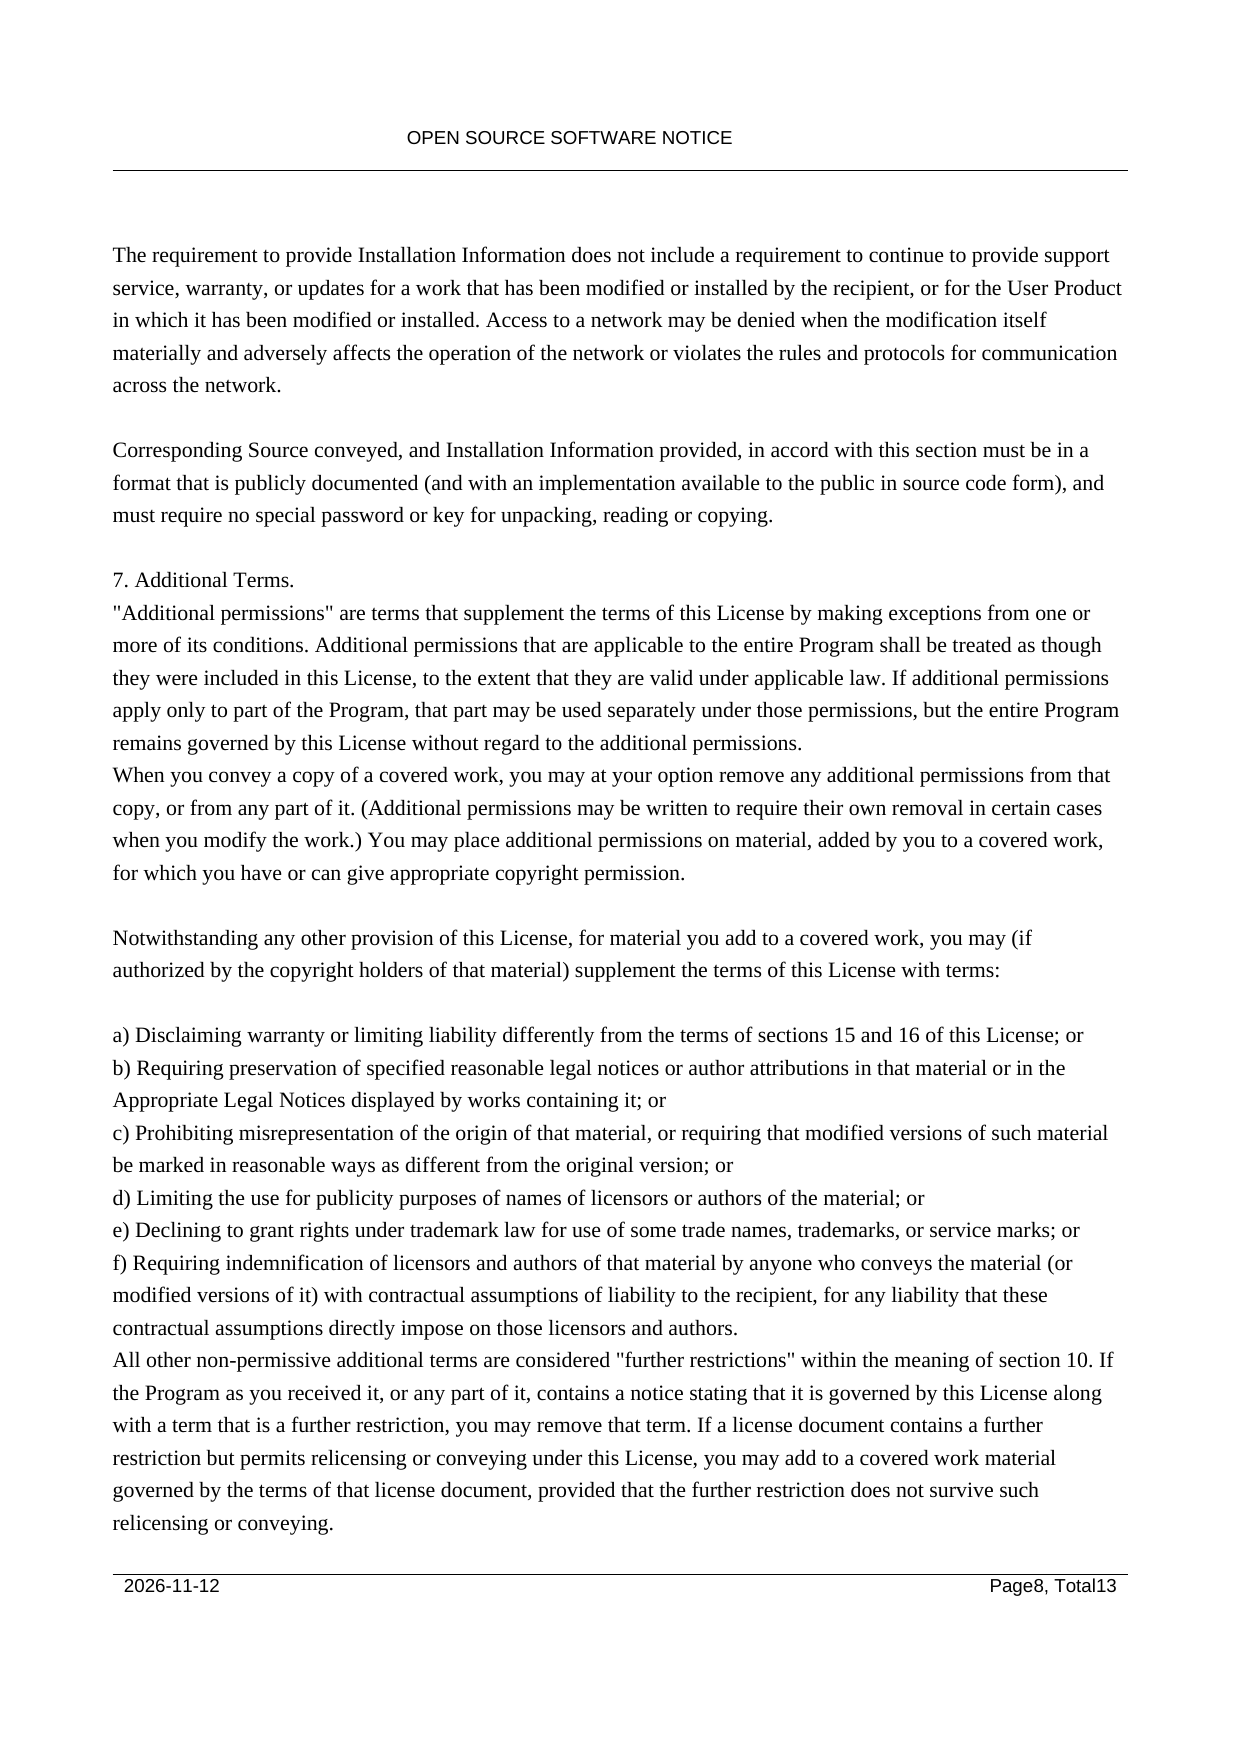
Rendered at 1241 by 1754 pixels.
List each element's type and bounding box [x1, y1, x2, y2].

text [112, 206, 1128, 1539]
